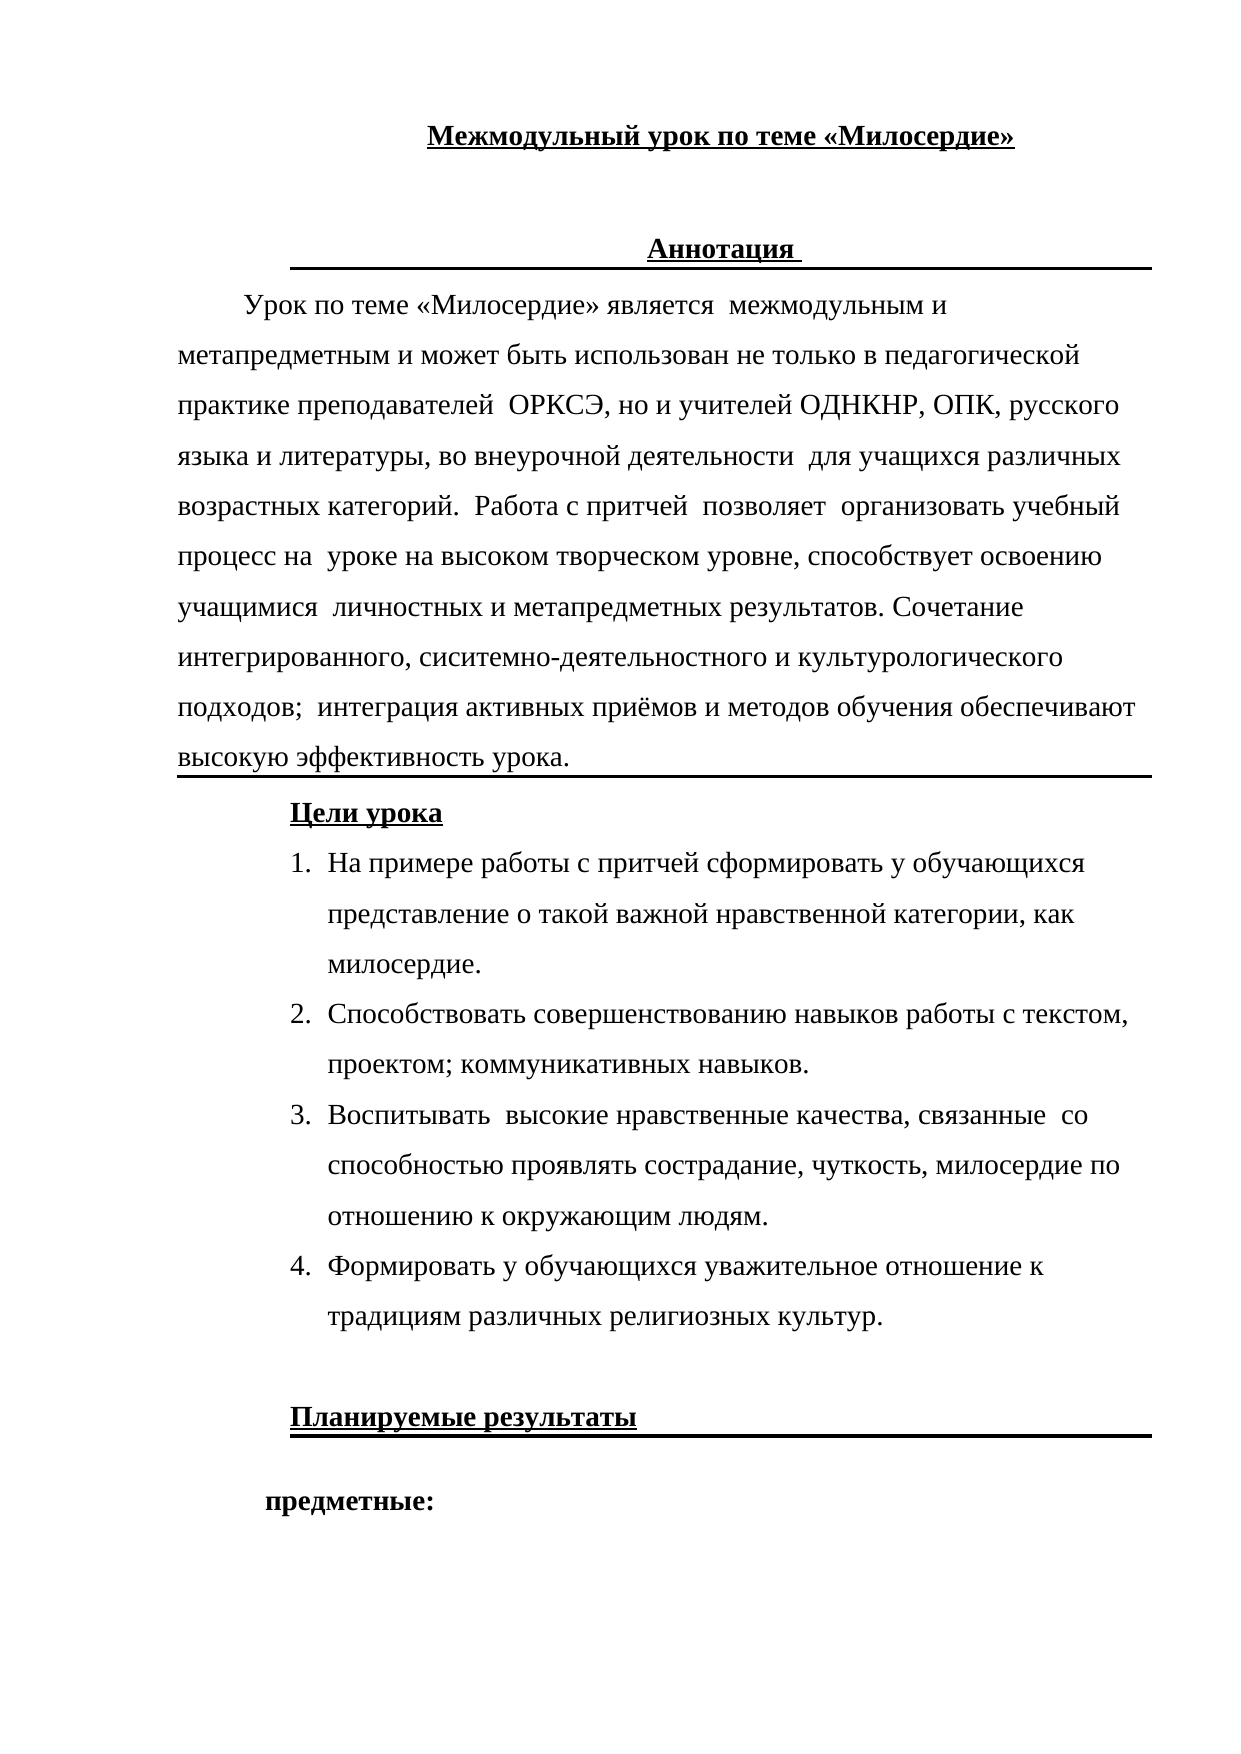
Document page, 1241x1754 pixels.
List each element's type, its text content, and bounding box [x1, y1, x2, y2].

text Планируемые результаты [290, 1399, 1152, 1434]
text Урок по теме «Милосердие» является межмодульным и метапредметным и может быть использован не только в педагогической практике преподавателей ОРКСЭ, но и учителей ОДНКНР, ОПК, русского языка и литературы, во внеурочной деятельности для учащихся различных возрастных категорий. Работа с притчей позволяет организовать учебный процесс на уроке на высоком творческом уровне, способствует освоению учащимися личностных и метапредметных результатов. Сочетание интегрированного, сиситемно-деятельностного и культурологического подходов; интеграция активных приёмов и методов обучения обеспечивают высокую эффективность урока. [177, 287, 1152, 775]
text Цели урока [290, 795, 1152, 829]
list На примере работы с притчей сформировать у обучающихся представление о такой важной нравственной категории, как милосердие. [290, 845, 1152, 979]
list Межмодульный урок по теме «Милосердие» [290, 118, 1152, 152]
list Способствовать совершенствованию навыков работы с текстом, проектом; коммуникативных навыков. [290, 996, 1152, 1080]
text Аннотация [290, 231, 1152, 267]
list Формировать у обучающихся уважительное отношение к традициям различных религиозных культур. [290, 1248, 1152, 1332]
list Воспитывать высокие нравственные качества, связанные со способностью проявлять сострадание, чуткость, милосердие по отношению к окружающим людям. [290, 1097, 1152, 1231]
text предметные: [177, 1483, 1152, 1517]
